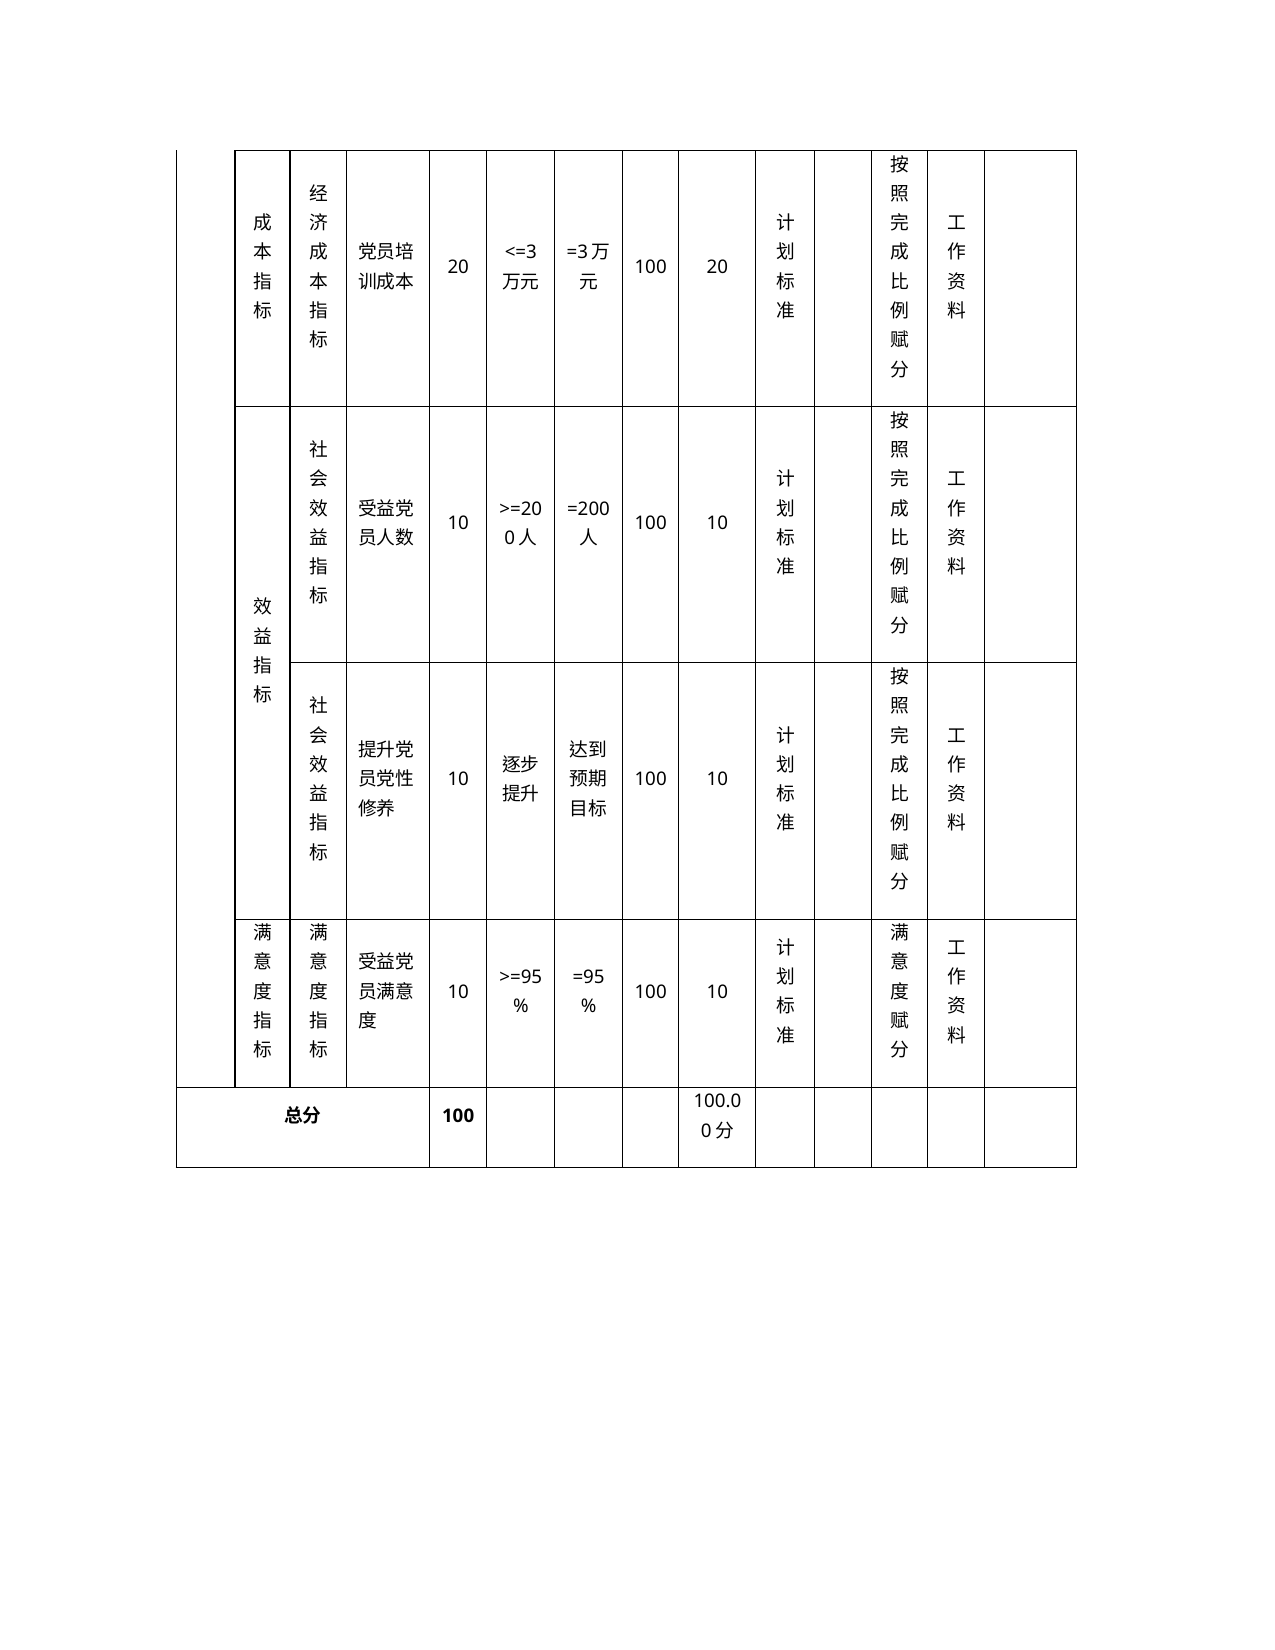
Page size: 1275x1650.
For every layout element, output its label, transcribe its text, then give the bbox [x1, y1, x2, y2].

table_cell 满意度指标 [291, 920, 346, 1087]
table_cell 计划标准 [756, 920, 814, 1087]
table_cell [985, 1088, 1076, 1167]
table_cell 满意度赋分 [872, 920, 927, 1087]
table_cell =3万元 [555, 151, 622, 406]
table_cell 经济成本指标 [291, 151, 346, 406]
table_cell >=200人 [487, 407, 554, 662]
table_cell [928, 1088, 984, 1167]
table_cell 达到预期目标 [555, 663, 622, 918]
table_cell [985, 663, 1076, 918]
table_cell 10 [679, 407, 755, 662]
table_cell 100 [623, 407, 678, 662]
table_cell 成本指标 [236, 151, 289, 406]
table_cell 社会效益指标 [291, 663, 346, 918]
table_cell [815, 151, 871, 406]
table_cell 工作资料 [928, 151, 984, 406]
table_cell =95% [555, 920, 622, 1087]
table_cell 10 [679, 663, 755, 918]
table_cell [872, 1088, 927, 1167]
table_cell [756, 1088, 814, 1167]
table_cell 20 [679, 151, 755, 406]
table_cell 100 [623, 151, 678, 406]
table_cell [985, 151, 1076, 406]
table_cell >=95% [487, 920, 554, 1087]
table_cell 受益党员人数 [347, 407, 429, 662]
table_cell 满意度指标 [236, 920, 289, 1087]
table_cell 工作资料 [928, 407, 984, 662]
table_cell 效益指标 [236, 407, 289, 918]
table_cell 社会效益指标 [291, 407, 346, 662]
table_cell 总分 [177, 1088, 429, 1167]
table_cell 计划标准 [756, 407, 814, 662]
table_cell [985, 407, 1076, 662]
table_cell =200人 [555, 407, 622, 662]
table_cell [555, 1088, 622, 1167]
table_cell [815, 407, 871, 662]
table_cell 20 [430, 151, 486, 406]
table_cell 工作资料 [928, 663, 984, 918]
table_cell 逐步提升 [487, 663, 554, 918]
table_cell [487, 1088, 554, 1167]
table_cell 计划标准 [756, 151, 814, 406]
table_cell [623, 1088, 678, 1167]
table_cell 10 [430, 920, 486, 1087]
table_cell 按照完成比例赋分 [872, 663, 927, 918]
table_cell 按照完成比例赋分 [872, 151, 927, 406]
table_cell 100 [623, 663, 678, 918]
table_cell 受益党员满意度 [347, 920, 429, 1087]
table_cell <=3万元 [487, 151, 554, 406]
table_cell 10 [679, 920, 755, 1087]
table_cell 100 [430, 1088, 486, 1167]
table_cell 100 [623, 920, 678, 1087]
table_cell 10 [430, 407, 486, 662]
table_cell 工作资料 [928, 920, 984, 1087]
table_cell [815, 663, 871, 918]
table_cell [815, 1088, 871, 1167]
table_cell 党员培训成本 [347, 151, 429, 406]
table_cell 计划标准 [756, 663, 814, 918]
table_cell [985, 920, 1076, 1087]
table_cell 100.00分 [679, 1088, 755, 1167]
table_cell [815, 920, 871, 1087]
table_cell 提升党员党性修养 [347, 663, 429, 918]
table_cell 10 [430, 663, 486, 918]
table_cell 按照完成比例赋分 [872, 407, 927, 662]
